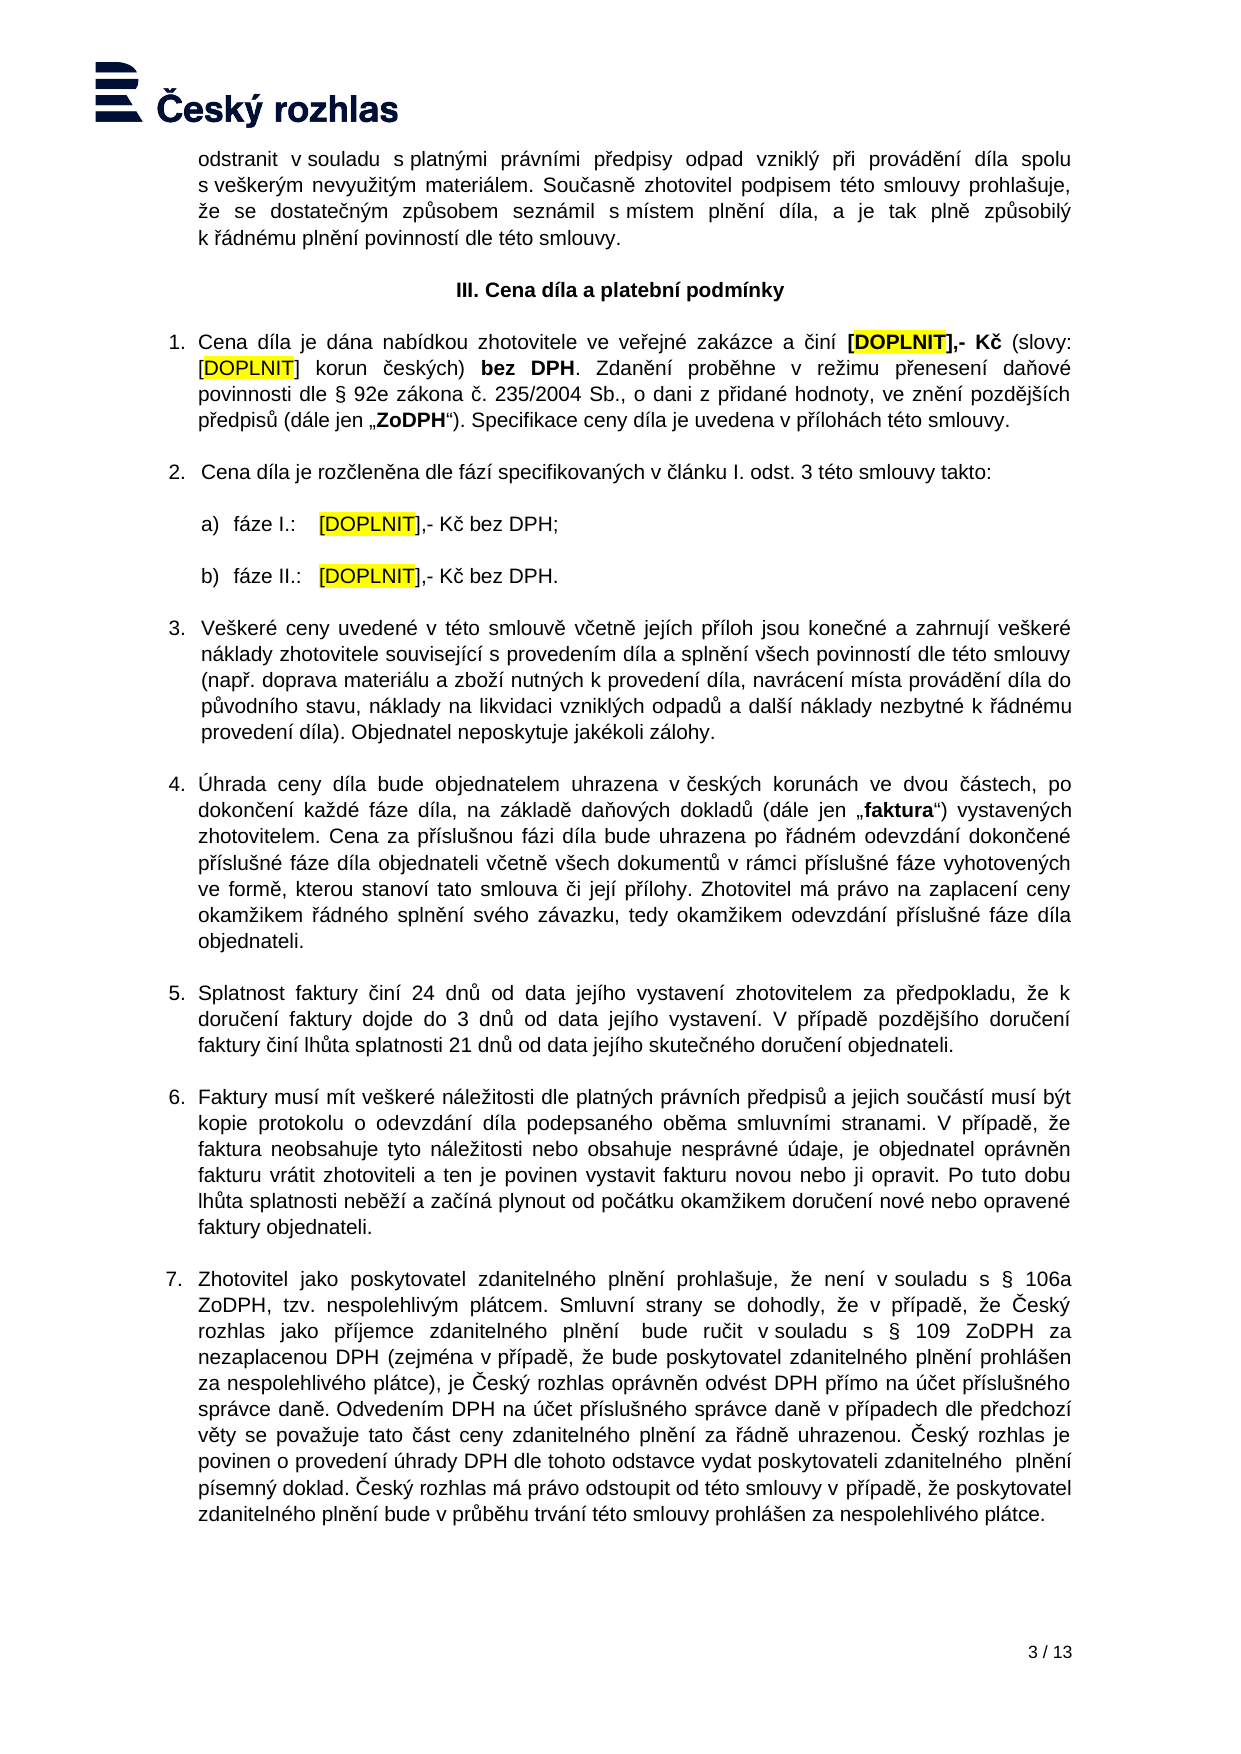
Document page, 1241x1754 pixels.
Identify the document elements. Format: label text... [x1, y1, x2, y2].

list Cena díla je rozčleněna dle fází specifikovaných v článku I. odst. 3 této smlouvy takto: [168, 458, 1072, 484]
list Cena díla je dána nabídkou zhotovitele ve veřejné zakázce a činí [DOPLNIT],- Kč (slovy: [DOPLNIT] korun českých) bez DPH. Zdanění proběhne v režimu přenesení daňové povinnosti dle § 92e zákona č. 235/2004 Sb., o dani z přidané hodnoty, ve znění pozdějších předpisů (dále jen „ZoDPH“). Specifikace ceny díla je uvedena v přílohách této smlouvy. [168, 328, 1072, 432]
list Splatnost faktury činí 24 dnů od data jejího vystavení zhotovitelem za předpokladu, že k doručení faktury dojde do 3 dnů od data jejího vystavení. V případě pozdějšího doručení faktury činí lhůta splatnosti 21 dnů od data jejího skutečného doručení objednateli. [168, 979, 1072, 1057]
list fáze II.: [DOPLNIT],- Kč bez DPH. [201, 563, 1072, 589]
list fáze I.: [DOPLNIT],- Kč bez DPH; [201, 511, 1072, 537]
picture [95, 62, 398, 128]
subtitle Cena díla a platební podmínky [168, 276, 1072, 302]
list Faktury musí mít veškeré náležitosti dle platných právních předpisů a jejich součástí musí být kopie protokolu o odevzdání díla podepsaného oběma smluvními stranami. V případě, že faktura neobsahuje tyto náležitosti nebo obsahuje nesprávné údaje, je objednatel oprávněn fakturu vrátit zhotoviteli a ten je povinen vystavit fakturu novou nebo ji opravit. Po tuto dobu lhůta splatnosti neběží a začíná plynout od počátku okamžikem doručení nové nebo opravené faktury objednateli. [168, 1083, 1072, 1240]
list Úhrada ceny díla bude objednatelem uhrazena v českých korunách ve dvou částech, po dokončení každé fáze díla, na základě daňových dokladů (dále jen „faktura“) vystavených zhotovitelem. Cena za příslušnou fázi díla bude uhrazena po řádném odevzdání dokončené příslušné fáze díla objednateli včetně všech dokumentů v rámci příslušné fáze vyhotovených ve formě, kterou stanoví tato smlouva či její přílohy. Zhotovitel má právo na zaplacení ceny okamžikem řádného splnění svého závazku, tedy okamžikem odevzdání příslušné fáze díla objednateli. [168, 771, 1072, 953]
list Zhotovitel jako poskytovatel zdanitelného plnění prohlašuje, že není v souladu s § 106a ZoDPH, tzv. nespolehlivým plátcem. Smluvní strany se dohodly, že v případě, že Český rozhlas jako příjemce zdanitelného plnění bude ručit v souladu s § 109 ZoDPH za nezaplacenou DPH (zejména v případě, že bude poskytovatel zdanitelného plnění prohlášen za nespolehlivého plátce), je Český rozhlas oprávněn odvést DPH přímo na účet příslušného správce daně. Odvedením DPH na účet příslušného správce daně v případech dle předchozí věty se považuje tato část ceny zdanitelného plnění za řádně uhrazenou. Český rozhlas je povinen o provedení úhrady DPH dle tohoto odstavce vydat poskytovateli zdanitelného plnění písemný doklad. Český rozhlas má právo odstoupit od této smlouvy v případě, že poskytovatel zdanitelného plnění bude v průběhu trvání této smlouvy prohlášen za nespolehlivého plátce. [165, 1266, 1072, 1526]
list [168, 146, 1072, 250]
list Veškeré ceny uvedené v této smlouvě včetně jejích příloh jsou konečné a zahrnují veškeré náklady zhotovitele související s provedením díla a splnění všech povinností dle této smlouvy (např. doprava materiálu a zboží nutných k provedení díla, navrácení místa provádění díla do původního stavu, náklady na likvidaci vzniklých odpadů a další náklady nezbytné k řádnému provedení díla). Objednatel neposkytuje jakékoli zálohy. [168, 615, 1072, 745]
